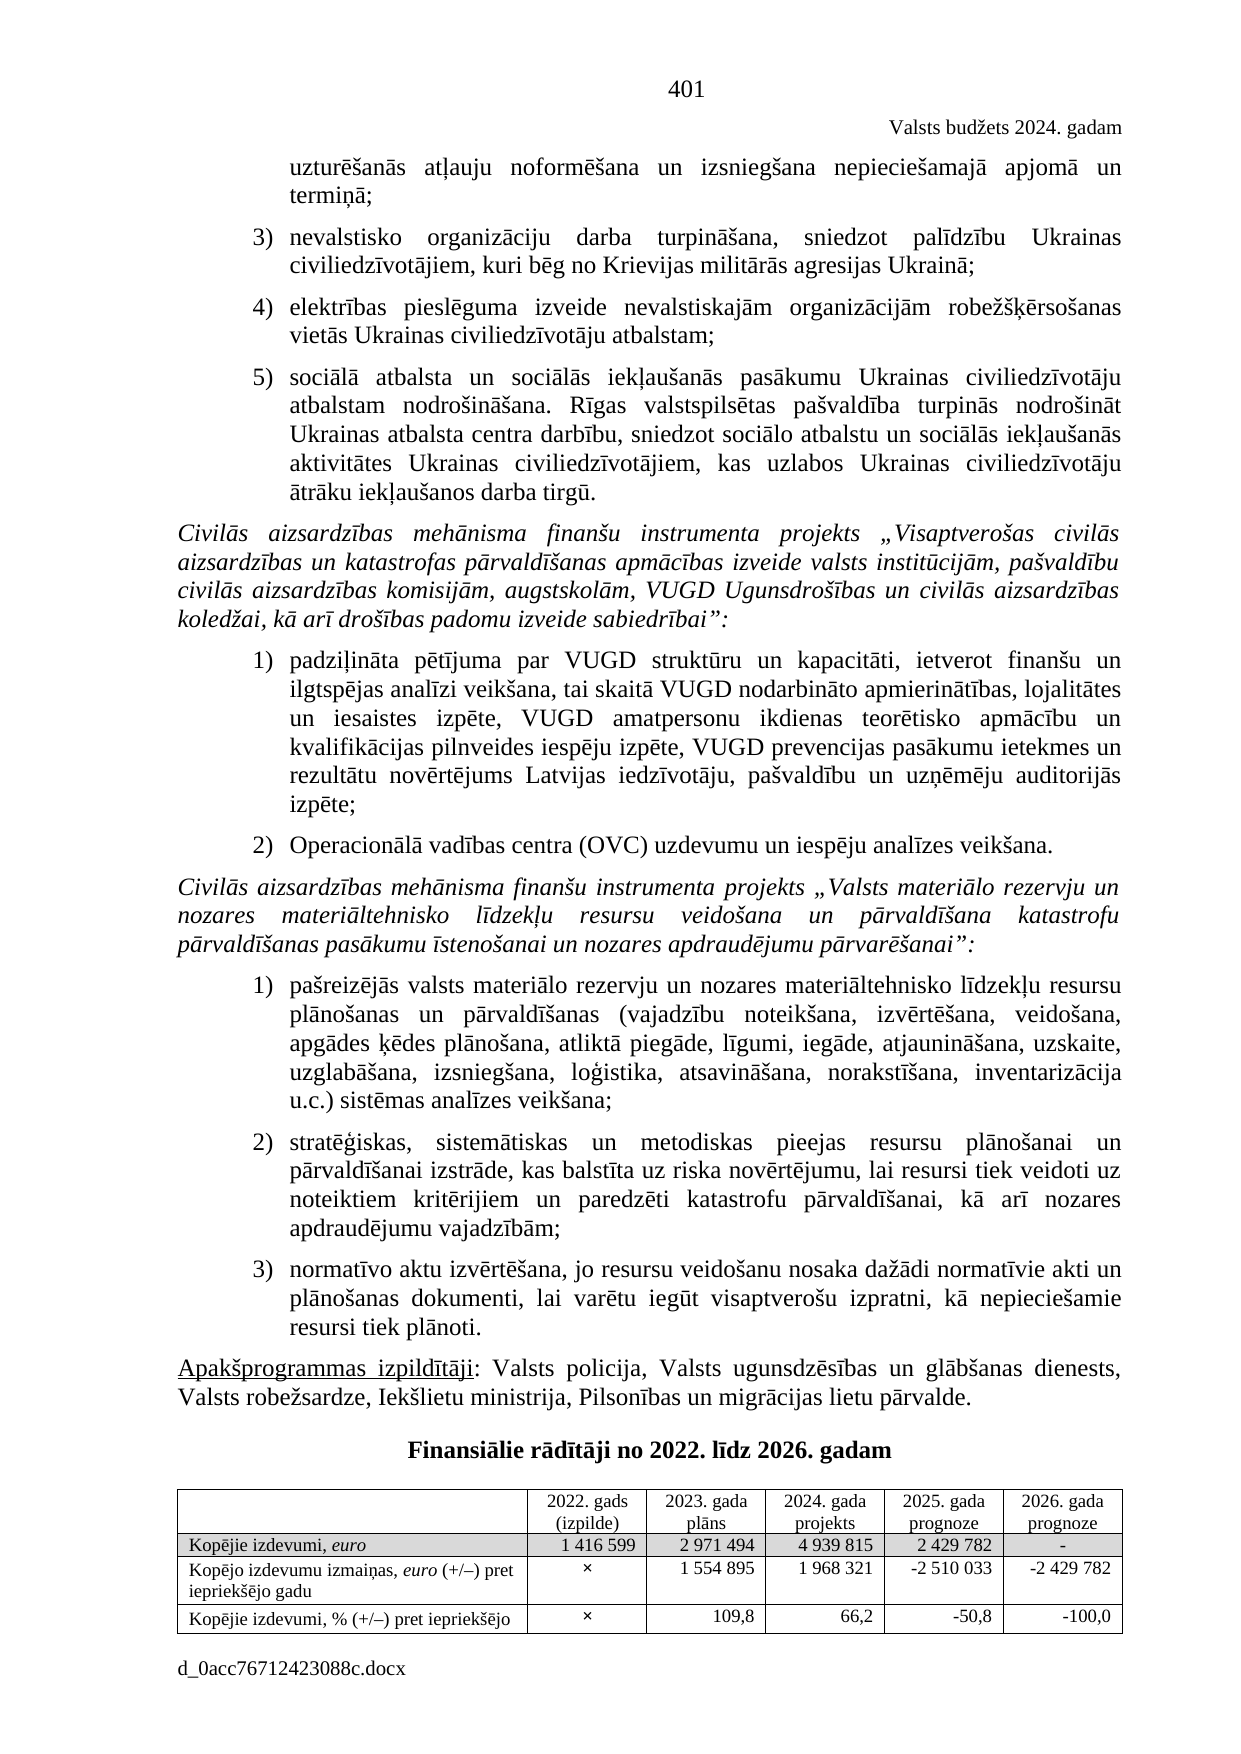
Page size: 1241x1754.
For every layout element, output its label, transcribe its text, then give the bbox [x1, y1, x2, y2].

list nevalstisko organizāciju darba turpināšana, sniedzot palīdzību Ukrainas civiliedzīvotājiem, kuri bēg no Krievijas militārās agresijas Ukrainā; [252, 222, 1122, 279]
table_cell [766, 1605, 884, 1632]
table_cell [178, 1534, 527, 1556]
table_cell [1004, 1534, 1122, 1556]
list padziļināta pētījuma par VUGD struktūru un kapacitāti, ietverot finanšu un ilgtspējas analīzi veikšana, tai skaitā VUGD nodarbināto apmierinātības, lojalitātes un iesaistes izpēte, VUGD amatpersonu ikdienas teorētisko apmācību un kvalifikācijas pilnveides iespēju izpēte, VUGD prevencijas pasākumu ietekmes un rezultātu novērtējums Latvijas iedzīvotāju, pašvaldību un uzņēmēju auditorijās izpēte; [252, 645, 1122, 818]
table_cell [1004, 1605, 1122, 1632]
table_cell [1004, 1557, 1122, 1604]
list sociālā atbalsta un sociālās iekļaušanās pasākumu Ukrainas civiliedzīvotāju atbalstam nodrošināšana. Rīgas valstspilsētas pašvaldība turpinās nodrošināt Ukrainas atbalsta centra darbību, sniedzot sociālo atbalstu un sociālās iekļaušanās aktivitātes Ukrainas civiliedzīvotājiem, kas uzlabos Ukrainas civiliedzīvotāju ātrāku iekļaušanos darba tirgū. [252, 362, 1122, 505]
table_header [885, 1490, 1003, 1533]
list elektrības pieslēguma izveide nevalstiskajām organizācijām robežšķērsošanas vietās Ukrainas civiliedzīvotāju atbalstam; [252, 292, 1122, 349]
text Apakšprogrammas izpildītāji: Valsts policija, Valsts ugunsdzēsības un glābšanas dienests, Valsts robežsardze, Iekšlietu ministrija, Pilsonības un migrācijas lietu pārvalde. [177, 1353, 1122, 1410]
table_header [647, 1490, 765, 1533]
text Civilās aizsardzības mehānisma finanšu instrumenta projekts „Visaptverošas civilās aizsardzības un katastrofas pārvaldīšanas apmācības izveide valsts institūcijām, pašvaldību civilās aizsardzības komisijām, augstskolām, VUGD Ugunsdrošības un civilās aizsardzības koledžai, kā arī drošības padomu izveide sabiedrībai”: [177, 518, 1122, 633]
text Civilās aizsardzības mehānisma finanšu instrumenta projekts „Valsts materiālo rezervju un nozares materiāltehnisko līdzekļu resursu veidošana un pārvaldīšana katastrofu pārvaldīšanas pasākumu īstenošanai un nozares apdraudējumu pārvarēšanai”: [177, 872, 1122, 958]
text Finansiālie rādītāji no 2022. līdz 2026. gadam [177, 1435, 1122, 1464]
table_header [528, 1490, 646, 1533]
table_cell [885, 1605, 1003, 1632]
list pašreizējās valsts materiālo rezervju un nozares materiāltehnisko līdzekļu resursu plānošanas un pārvaldīšanas (vajadzību noteikšana, izvērtēšana, veidošana, apgādes ķēdes plānošana, atliktā piegāde, līgumi, iegāde, atjaunināšana, uzskaite, uzglabāšana, izsniegšana, loģistika, atsavināšana, norakstīšana, inventarizācija u.c.) sistēmas analīzes veikšana; [252, 970, 1122, 1114]
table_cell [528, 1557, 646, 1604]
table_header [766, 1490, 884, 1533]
list Operacionālā vadības centra (OVC) uzdevumu un iespēju analīzes veikšana. [252, 830, 1122, 859]
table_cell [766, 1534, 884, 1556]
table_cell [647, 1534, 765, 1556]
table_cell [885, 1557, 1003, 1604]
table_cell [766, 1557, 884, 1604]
list normatīvo aktu izvērtēšana, jo resursu veidošanu nosaka dažādi normatīvie akti un plānošanas dokumenti, lai varētu iegūt visaptverošu izpratni, kā nepieciešamie resursi tiek plānoti. [252, 1254, 1122, 1340]
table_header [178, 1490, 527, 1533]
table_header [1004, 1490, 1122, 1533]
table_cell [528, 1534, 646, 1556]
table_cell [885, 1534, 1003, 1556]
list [252, 152, 1122, 209]
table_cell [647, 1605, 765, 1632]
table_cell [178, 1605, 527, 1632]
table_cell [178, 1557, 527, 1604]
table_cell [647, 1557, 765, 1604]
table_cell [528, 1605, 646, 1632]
list stratēģiskas, sistemātiskas un metodiskas pieejas resursu plānošanai un pārvaldīšanai izstrāde, kas balstīta uz riska novērtējumu, lai resursi tiek veidoti uz noteiktiem kritērijiem un paredzēti katastrofu pārvaldīšanai, kā arī nozares apdraudējumu vajadzībām; [252, 1127, 1122, 1242]
